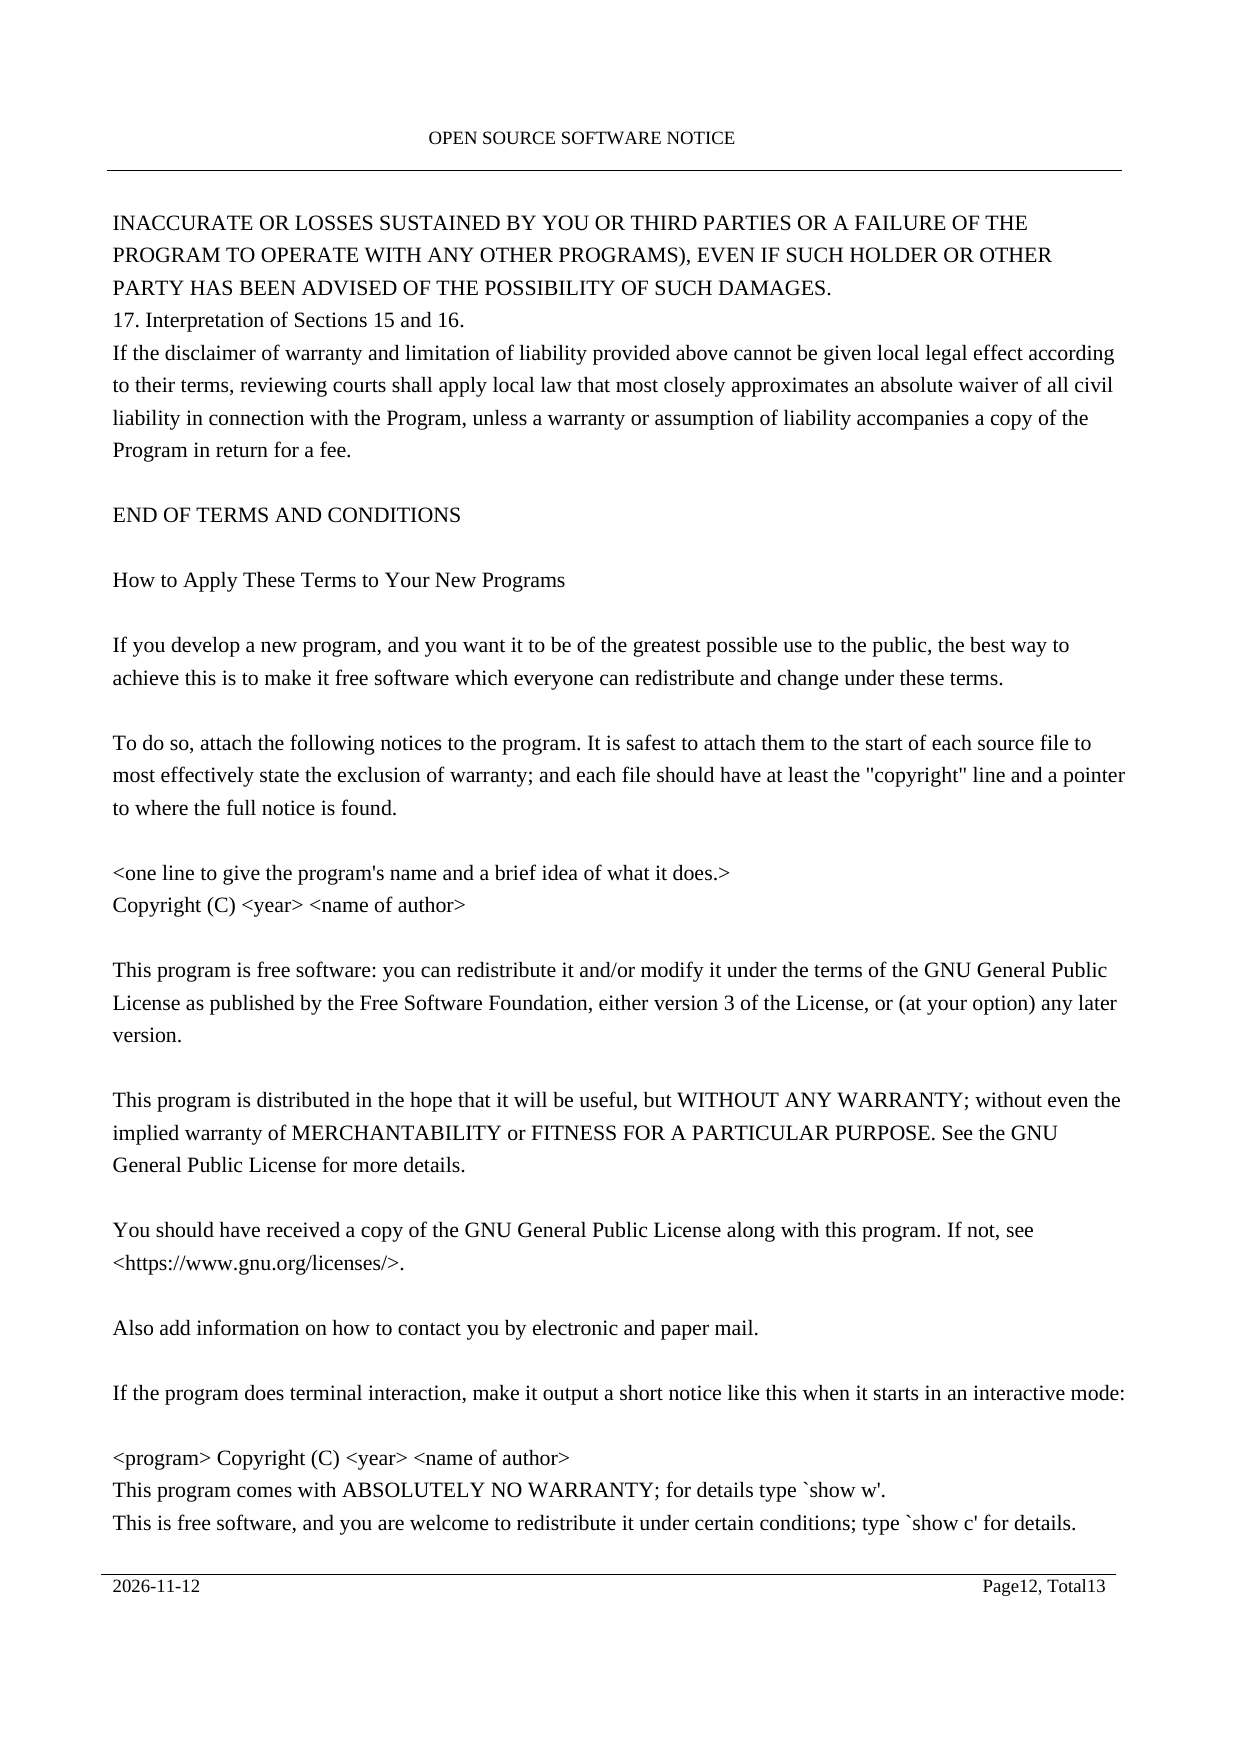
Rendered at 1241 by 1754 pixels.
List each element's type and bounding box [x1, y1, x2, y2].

text [112, 206, 1128, 1539]
